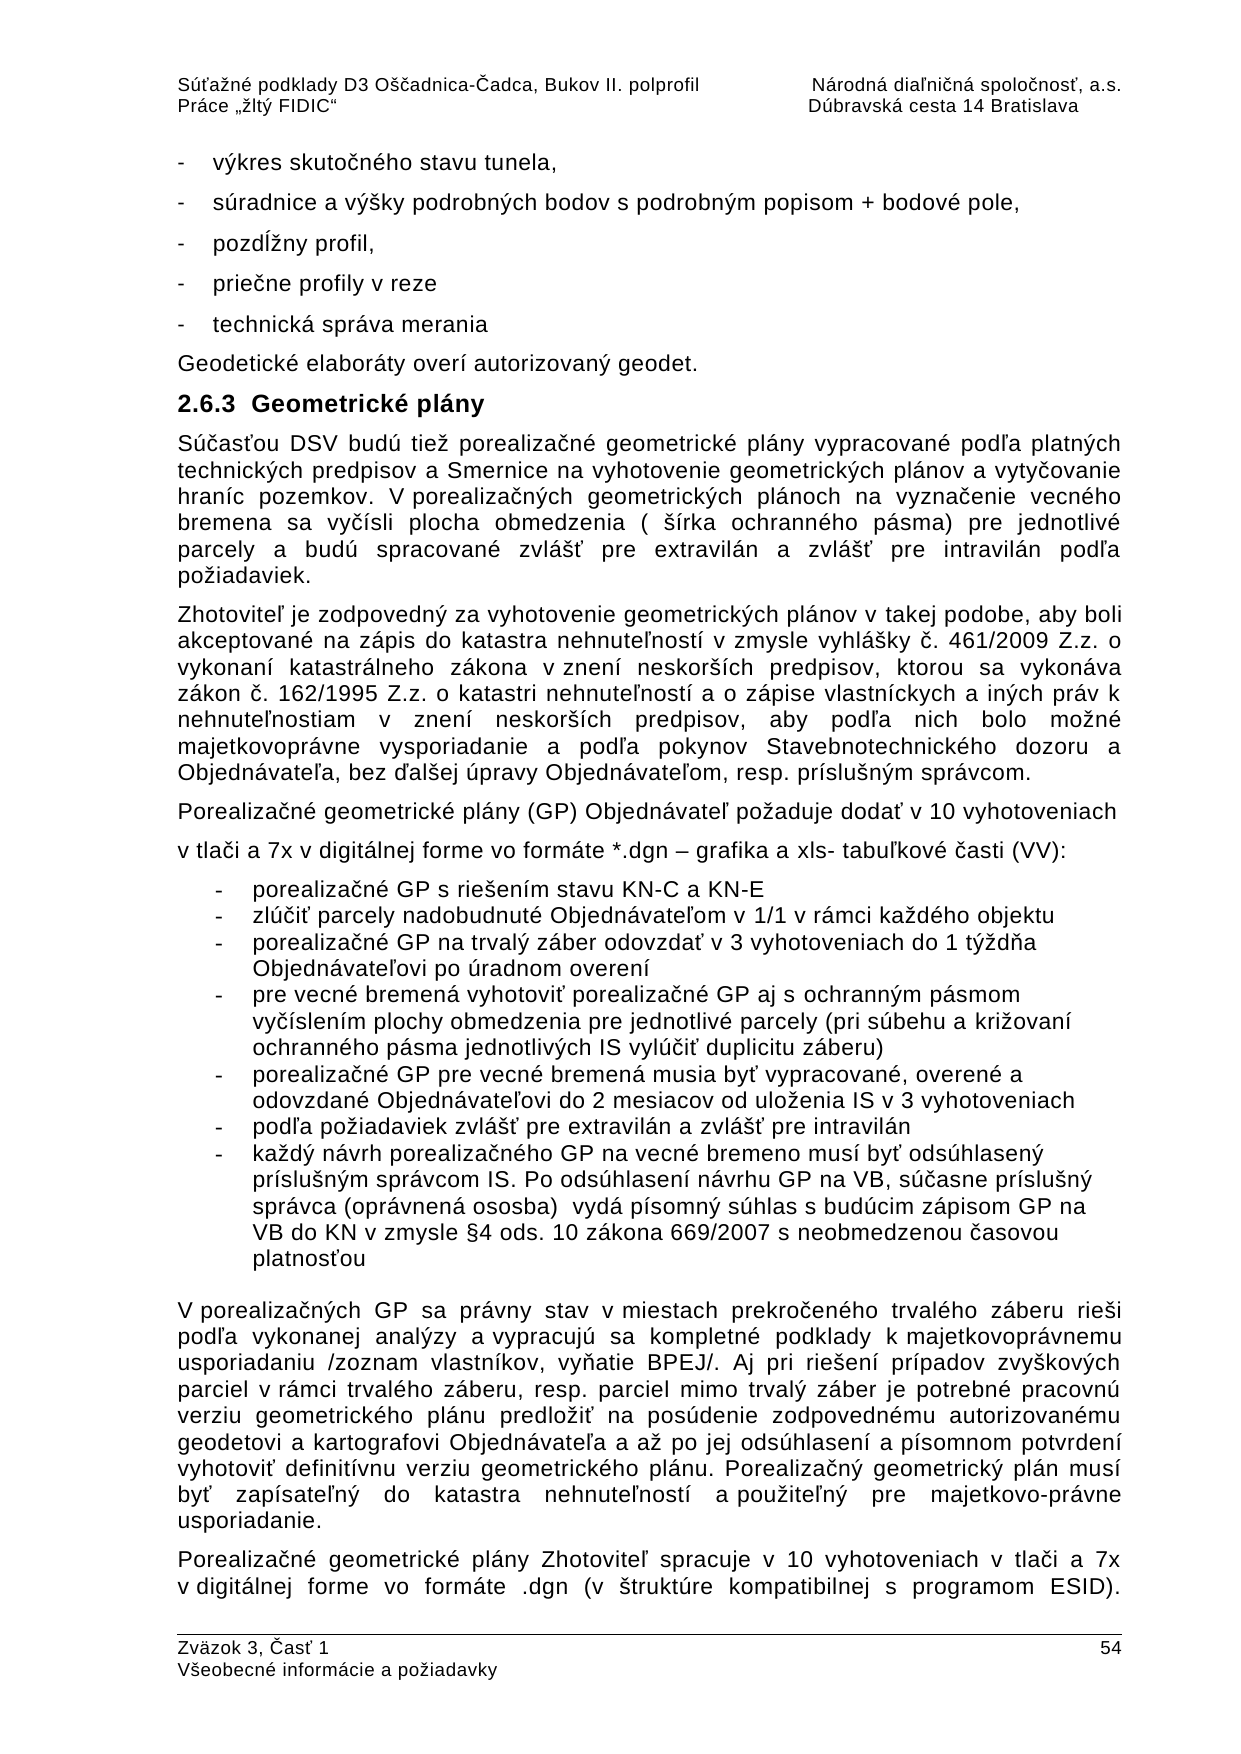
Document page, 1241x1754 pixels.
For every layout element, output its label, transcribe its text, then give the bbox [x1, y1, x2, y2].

list pozdĺžny profil, [177, 229, 1122, 257]
list priečne profily v reze [177, 269, 1122, 297]
list výkres skutočného stavu tunela, [177, 148, 1122, 176]
text Porealizačné geometrické plány (GP) Objednávateľ požaduje dodať v 10 vyhotoveniach [177, 798, 1122, 824]
list podľa požiadaviek zvlášť pre extravilán a zvlášť pre intravilán [215, 1113, 1122, 1140]
list každý návrh porealizačného GP na vecné bremeno musí byť odsúhlasený príslušným správcom IS. Po odsúhlasení návrhu GP na VB, súčasne príslušný správca (oprávnená ososba) vydá písomný súhlas s budúcim zápisom GP na VB do KN v zmysle §4 ods. 10 zákona 669/2007 s neobmedzenou časovou platnosťou [215, 1140, 1122, 1272]
text Zhotoviteľ je zodpovedný za vyhotovenie geometrických plánov v takej podobe, aby boli akceptované na zápis do katastra nehnuteľností v zmysle vyhlášky č. 461/2009 Z.z. o vykonaní katastrálneho zákona v znení neskorších predpisov, ktorou sa vykonáva zákon č. 162/1995 Z.z. o katastri nehnuteľností a o zápise vlastníckych a iných práv k nehnuteľnostiam v znení neskorších predpisov, aby podľa nich bolo možné majetkovoprávne vysporiadanie a podľa pokynov Stavebnotechnického dozoru a Objednávateľa, bez ďalšej úpravy Objednávateľom, resp. príslušným správcom. [177, 601, 1122, 785]
list pre vecné bremená vyhotoviť porealizačné GP aj s ochranným pásmom vyčíslením plochy obmedzenia pre jednotlivé parcely (pri súbehu a križovaní ochranného pásma jednotlivých IS vylúčiť duplicitu záberu) [215, 981, 1122, 1061]
list porealizačné GP na trvalý záber odovzdať v 3 vyhotoveniach do 1 týždňa Objednávateľovi po úradnom overení [215, 928, 1122, 981]
list technická správa merania [177, 310, 1122, 338]
list súradnice a výšky podrobných bodov s podrobným popisom + bodové pole, [177, 188, 1122, 216]
text Geodetické elaboráty overí autorizovaný geodet. [177, 350, 1122, 377]
text Súčasťou DSV budú tiež porealizačné geometrické plány vypracované podľa platných technických predpisov a Smernice na vyhotovenie geometrických plánov a vytyčovanie hraníc pozemkov. V porealizačných geometrických plánoch na vyznačenie vecného bremena sa vyčísli plocha obmedzenia ( šírka ochranného pásma) pre jednotlivé parcely a budú spracované zvlášť pre extravilán a zvlášť pre intravilán podľa požiadaviek. [177, 430, 1122, 588]
list zlúčiť parcely nadobudnuté Objednávateľom v 1/1 v rámci každého objektu [215, 902, 1122, 928]
text V porealizačných GP sa právny stav v miestach prekročeného trvalého záberu rieši podľa vykonanej analýzy a vypracujú sa kompletné podklady k majetkovoprávnemu usporiadaniu /zoznam vlastníkov, vyňatie BPEJ/. Aj pri riešení prípadov zvyškových parciel v rámci trvalého záberu, resp. parciel mimo trvalý záber je potrebné pracovnú verziu geometrického plánu predložiť na posúdenie zodpovednému autorizovanému geodetovi a kartografovi Objednávateľa a až po jej odsúhlasení a písomnom potvrdení vyhotoviť definitívnu verziu geometrického plánu. Porealizačný geometrický plán musí byť zapísateľný do katastra nehnuteľností a použiteľný pre majetkovo-právne usporiadanie. [177, 1297, 1122, 1534]
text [177, 1546, 1122, 1599]
subtitle 2.6.3 Geometrické plány [177, 389, 1122, 418]
text v tlači a 7x v digitálnej forme vo formáte *.dgn – grafika a xls- tabuľkové časti (VV): [177, 837, 1122, 863]
list porealizačné GP pre vecné bremená musia byť vypracované, overené a odovzdané Objednávateľovi do 2 mesiacov od uloženia IS v 3 vyhotoveniach [215, 1061, 1122, 1113]
list porealizačné GP s riešením stavu KN-C a KN-E [215, 876, 1122, 902]
